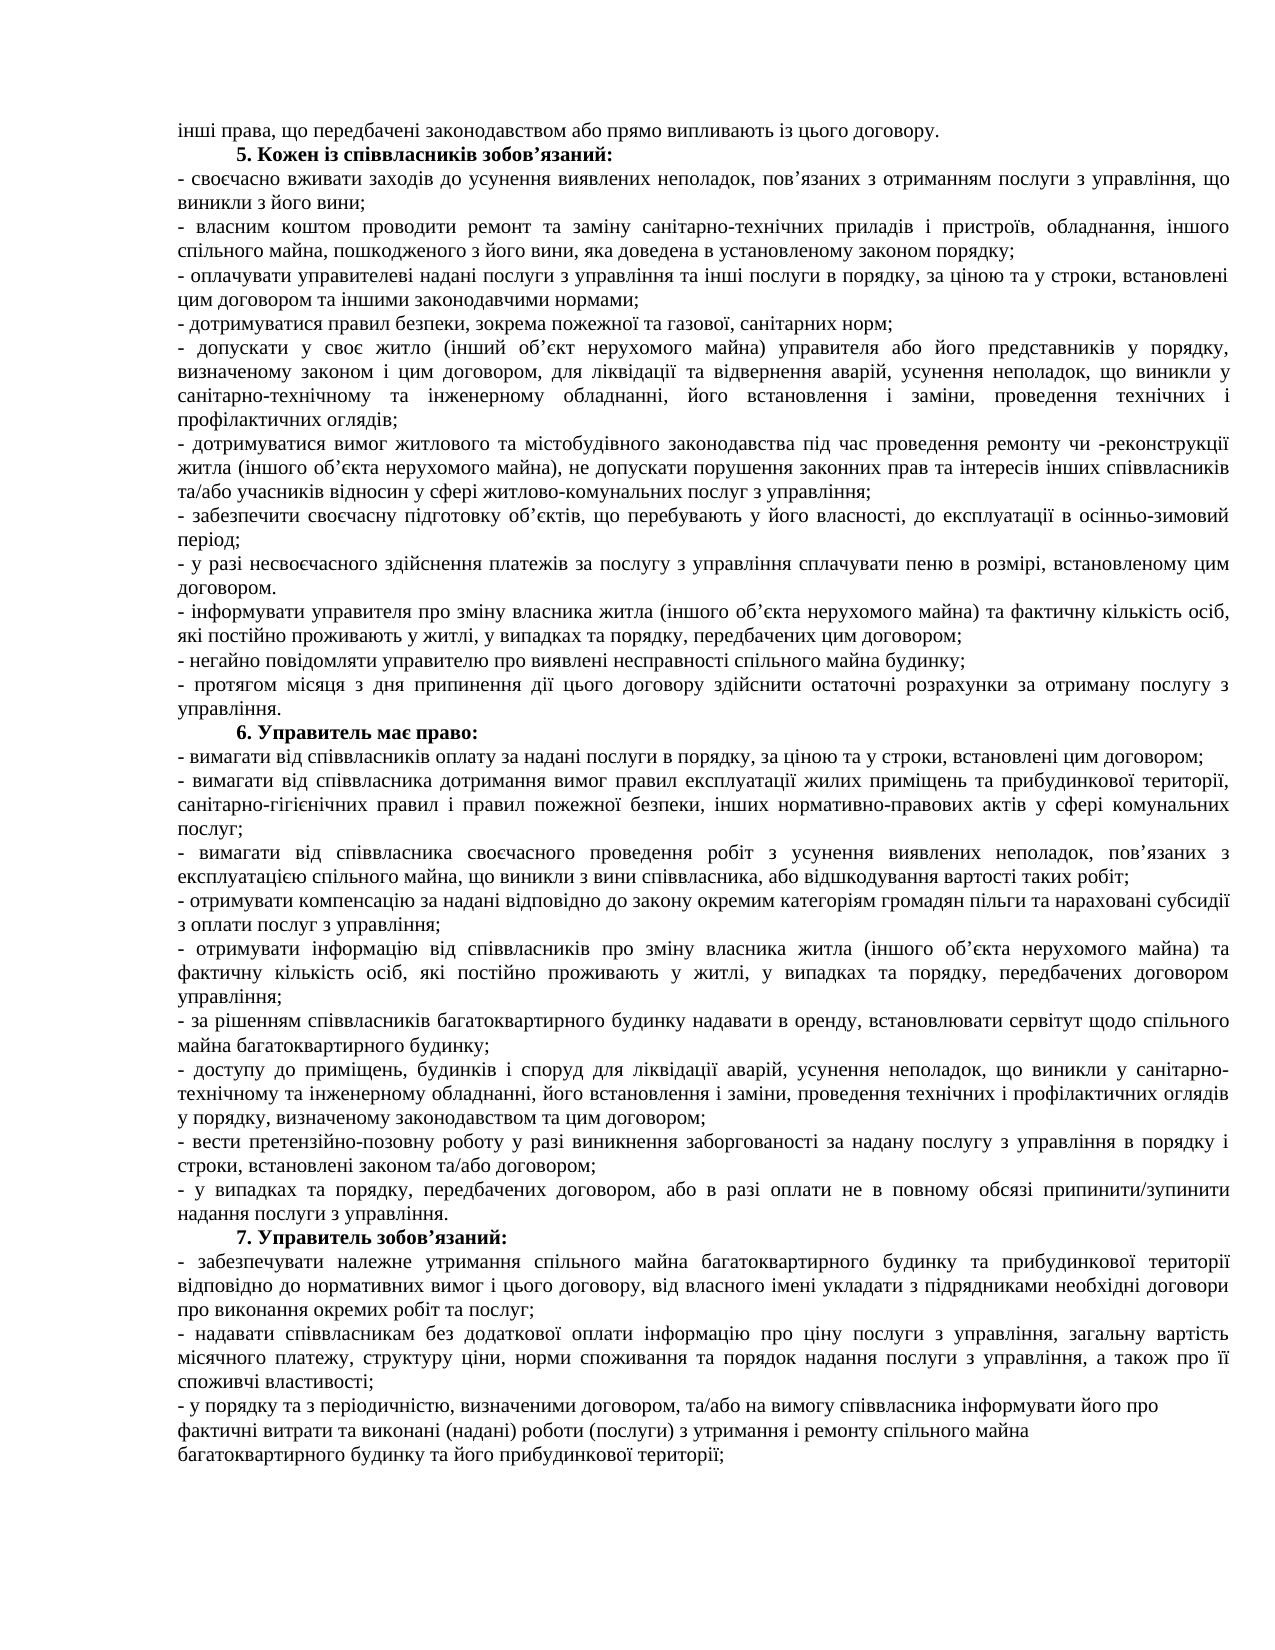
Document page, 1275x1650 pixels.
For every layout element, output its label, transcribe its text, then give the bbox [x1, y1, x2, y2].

text - за рішенням співвласників багатоквартирного будинку надавати в оренду, встановлювати сервітут щодо спільного майна багатоквартирного будинку; [177, 1008, 1231, 1057]
text - оплачувати управителеві надані послуги з управління та інші послуги в порядку, за ціною та у строки, встановлені цим договором та іншими законодавчими нормами; [177, 262, 1231, 311]
text - вести претензійно-позовну роботу у разі виникнення заборгованості за надану послугу з управління в порядку і строки, встановлені законом та/або договором; [177, 1129, 1231, 1177]
text - дотримуватися вимог житлового та містобудівного законодавства під час проведення ремонту чи -реконструкції житла (іншого об’єкта нерухомого майна), не допускати порушення законних прав та інтересів інших співвласників та/або учасників відносин у сфері житлово-комунальних послуг з управління; [177, 431, 1231, 503]
text 5. Кожен із співвласників зобов’язаний: [177, 142, 1231, 166]
text 6. Управитель має право: [177, 720, 1186, 744]
text 7. Управитель зобов’язаний: [177, 1225, 1231, 1249]
text інші права, що передбачені законодавством або прямо випливають із цього договору. [177, 118, 1231, 142]
text - негайно повідомляти управителю про виявлені несправності спільного майна будинку; [177, 647, 1231, 672]
text - у випадках та порядку, передбачених договором, або в разі оплати не в повному обсязі припинити/зупинити надання послуги з управління. [177, 1177, 1231, 1225]
text - власним коштом проводити ремонт та заміну санітарно-технічних приладів і пристроїв, обладнання, іншого спільного майна, пошкодженого з його вини, яка доведена в установленому законом порядку; [177, 214, 1231, 262]
text - вимагати від співвласника своєчасного проведення робіт з усунення виявлених неполадок, пов’язаних з експлуатацією спільного майна, що виникли з вини співвласника, або відшкодування вартості таких робіт; [177, 840, 1231, 888]
text - інформувати управителя про зміну власника житла (іншого об’єкта нерухомого майна) та фактичну кількість осіб, які постійно проживають у житлі, у випадках та порядку, передбачених цим договором; [177, 599, 1231, 647]
text - допускати у своє житло (інший об’єкт нерухомого майна) управителя або його представників у порядку, визначеному законом і цим договором, для ліквідації та відвернення аварій, усунення неполадок, що виникли у санітарно-технічному та інженерному обладнанні, його встановлення і заміни, проведення технічних і профілактичних оглядів; [177, 335, 1231, 431]
text - у разі несвоєчасного здійснення платежів за послугу з управління сплачувати пеню в розмірі, встановленому цим договором. [177, 551, 1231, 599]
text - забезпечити своєчасну підготовку об’єктів, що перебувають у його власності, до експлуатації в осінньо-зимовий період; [177, 503, 1231, 551]
text - отримувати компенсацію за надані відповідно до закону окремим категоріям громадян пільги та нараховані субсидії з оплати послуг з управління; [177, 888, 1231, 936]
text - у порядку та з періодичністю, визначеними договором, та/або на вимогу співвласника інформувати його про фактичні витрати та виконані (надані) роботи (послуги) з утримання і ремонту спільного майна багатоквартирного будинку та його прибудинкової території; [177, 1393, 1186, 1466]
text - забезпечувати належне утримання спільного майна багатоквартирного будинку та прибудинкової території відповідно до нормативних вимог і цього договору, від власного імені укладати з підрядниками необхідні договори про виконання окремих робіт та послуг; [177, 1249, 1231, 1321]
text - надавати співвласникам без додаткової оплати інформацію про ціну послуги з управління, загальну вартість місячного платежу, структуру ціни, норми споживання та порядок надання послуги з управління, а також про її споживчі властивості; [177, 1321, 1231, 1393]
text - протягом місяця з дня припинення дії цього договору здійснити остаточні розрахунки за отриману послугу з управління. [177, 672, 1231, 720]
text - доступу до приміщень, будинків і споруд для ліквідації аварій, усунення неполадок, що виникли у санітарно-технічному та інженерному обладнанні, його встановлення і заміни, проведення технічних і профілактичних оглядів у порядку, визначеному законодавством та цим договором; [177, 1057, 1231, 1129]
text - вимагати від співвласників оплату за надані послуги в порядку, за ціною та у строки, встановлені цим договором; [177, 744, 1231, 768]
text - дотримуватися правил безпеки, зокрема пожежної та газової, санітарних норм; [177, 311, 1231, 335]
text - своєчасно вживати заходів до усунення виявлених неполадок, пов’язаних з отриманням послуги з управління, що виникли з його вини; [177, 166, 1231, 214]
text - вимагати від співвласника дотримання вимог правил експлуатації жилих приміщень та прибудинкової території, санітарно-гігієнічних правил і правил пожежної безпеки, інших нормативно-правових актів у сфері комунальних послуг; [177, 768, 1231, 840]
text - отримувати інформацію від співвласників про зміну власника житла (іншого об’єкта нерухомого майна) та фактичну кількість осіб, які постійно проживають у житлі, у випадках та порядку, передбачених договором управління; [177, 936, 1231, 1008]
